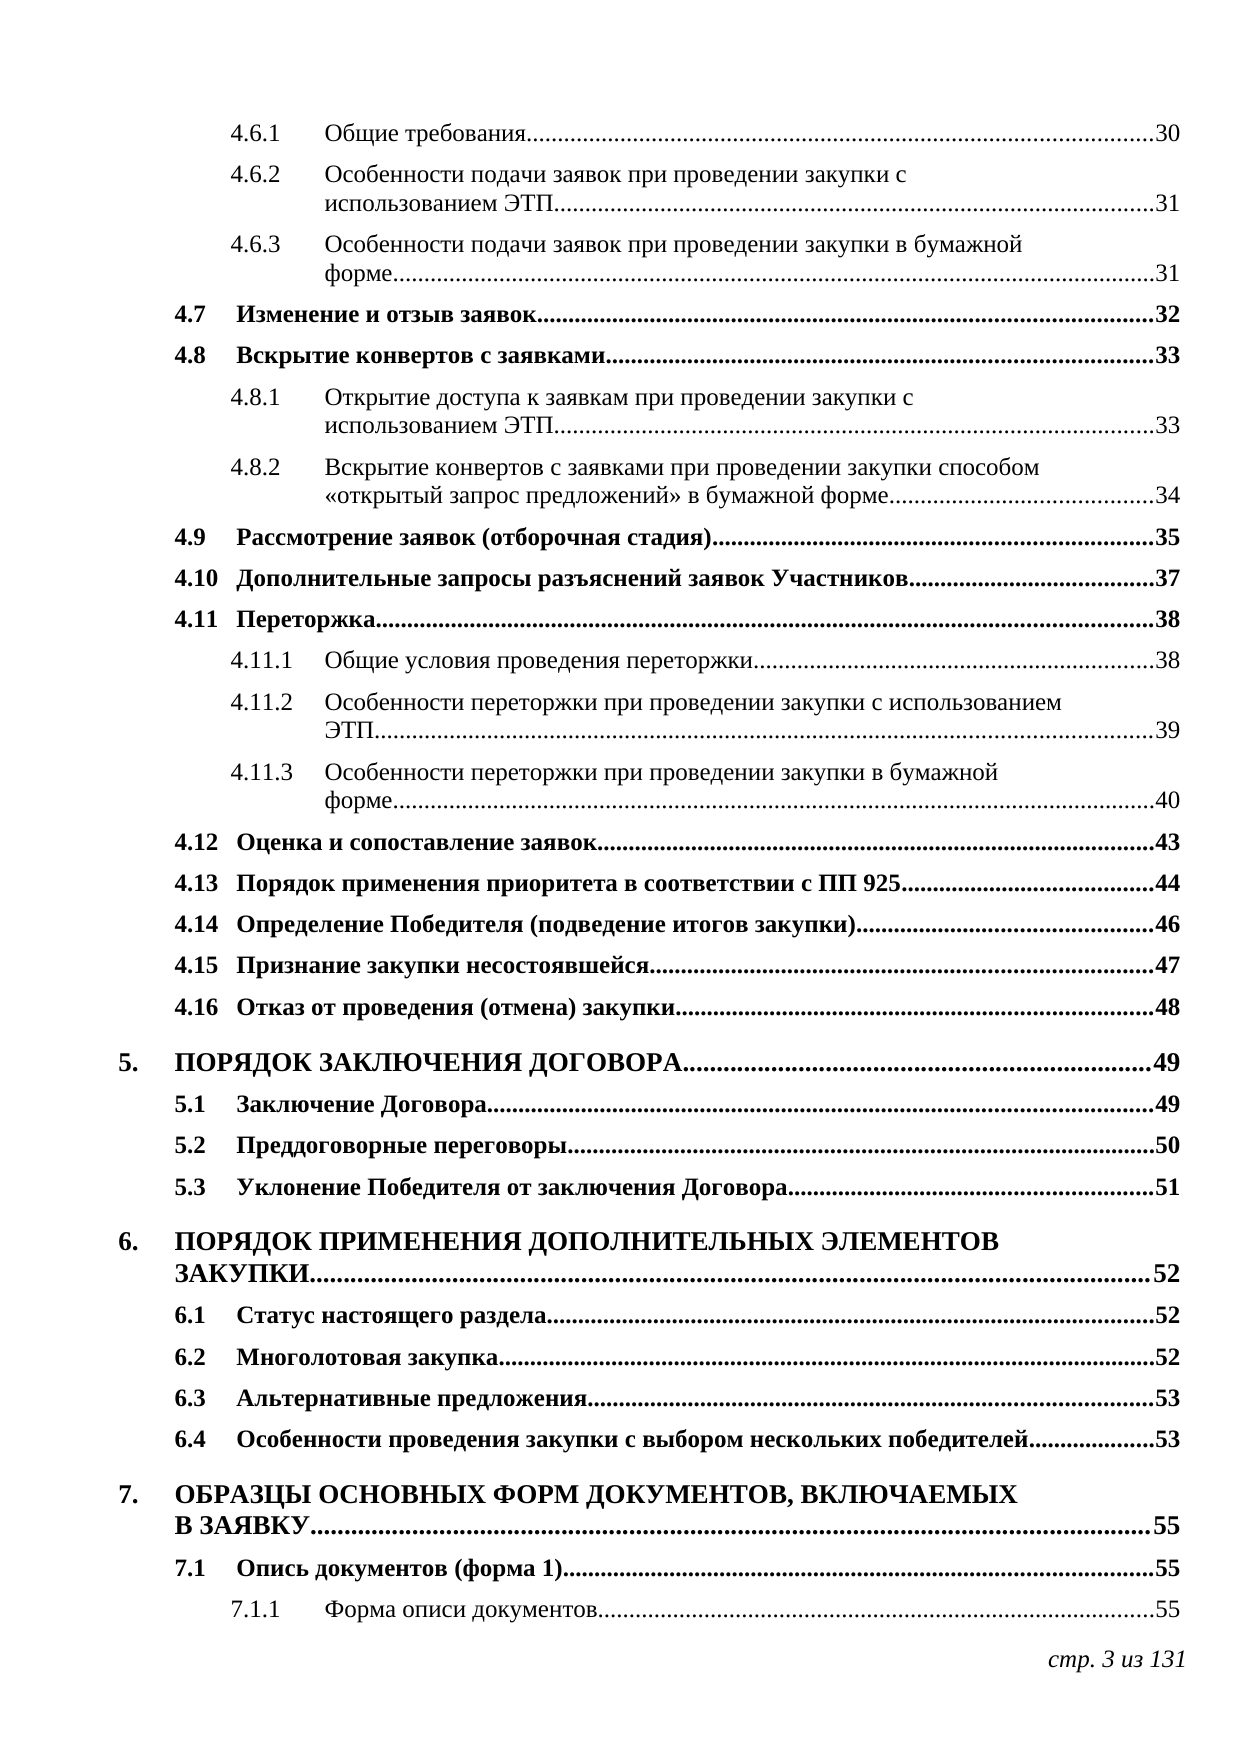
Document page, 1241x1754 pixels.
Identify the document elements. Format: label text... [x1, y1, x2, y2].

text 4.9 Рассмотрение заявок (отборочная стадия) 35 [174, 522, 1093, 551]
text 6.1 Статус настоящего раздела 52 [174, 1300, 1093, 1329]
text 6.3 Альтернативные предложения 53 [174, 1383, 1093, 1412]
text 5.2 Преддоговорные переговоры 50 [174, 1131, 1093, 1159]
text 4.6.1 Общие требования 30 [230, 118, 1063, 147]
text 4.11.2 Особенности переторжки при проведении закупки с использованием ЭТП 39 [230, 687, 1063, 744]
text 4.14 Определение Победителя (подведение итогов закупки) 46 [174, 909, 1093, 938]
text 5.1 Заключение Договора 49 [174, 1089, 1093, 1118]
text 4.8 Вскрытие конвертов с заявками 33 [174, 341, 1093, 369]
text 4.8.1 Открытие доступа к заявкам при проведении закупки с использованием ЭТП 33 [230, 382, 1063, 439]
text 4.16 Отказ от проведения (отмена) закупки 48 [174, 992, 1093, 1021]
text 6.2 Многолотовая закупка 52 [174, 1342, 1093, 1370]
text 4.8.2 Вскрытие конвертов с заявками при проведении закупки способом «открытый запрос предложений» в бумажной форме 34 [230, 452, 1063, 509]
text 5.3 Уклонение Победителя от заключения Договора 51 [174, 1172, 1093, 1201]
text 4.7 Изменение и отзыв заявок 32 [174, 299, 1093, 328]
text 7. ОБРАЗЦЫ ОСНОВНЫХ ФОРМ ДОКУМЕНТОВ, ВКЛЮЧАЕМЫХ В ЗАЯВКУ 55 [118, 1478, 1063, 1540]
text 4.15 Признание закупки несостоявшейся 47 [174, 951, 1093, 979]
text 6.4 Особенности проведения закупки с выбором нескольких победителей 53 [174, 1424, 1093, 1453]
text 7.1 Опись документов (форма 1) 55 [174, 1553, 1093, 1581]
text 4.13 Порядок применения приоритета в соответствии с ПП 925 44 [174, 868, 1093, 897]
text 4.10 Дополнительные запросы разъяснений заявок Участников 37 [174, 563, 1093, 592]
text 4.11.3 Особенности переторжки при проведении закупки в бумажной форме 40 [230, 757, 1063, 814]
text 4.11 Переторжка 38 [174, 604, 1093, 633]
text 4.12 Оценка и сопоставление заявок 43 [174, 827, 1093, 856]
text 4.6.3 Особенности подачи заявок при проведении закупки в бумажной форме 31 [230, 229, 1063, 287]
text 7.1.1 Форма описи документов 55 [230, 1594, 1063, 1623]
text 5. ПОРЯДОК ЗАКЛЮЧЕНИЯ ДОГОВОРА 49 [118, 1046, 1063, 1077]
text 6. ПОРЯДОК ПРИМЕНЕНИЯ ДОПОЛНИТЕЛЬНЫХ ЭЛЕМЕНТОВ ЗАКУПКИ 52 [118, 1226, 1063, 1288]
text 4.11.1 Общие условия проведения переторжки 38 [230, 646, 1063, 674]
text 4.6.2 Особенности подачи заявок при проведении закупки с использованием ЭТП 31 [230, 159, 1063, 217]
